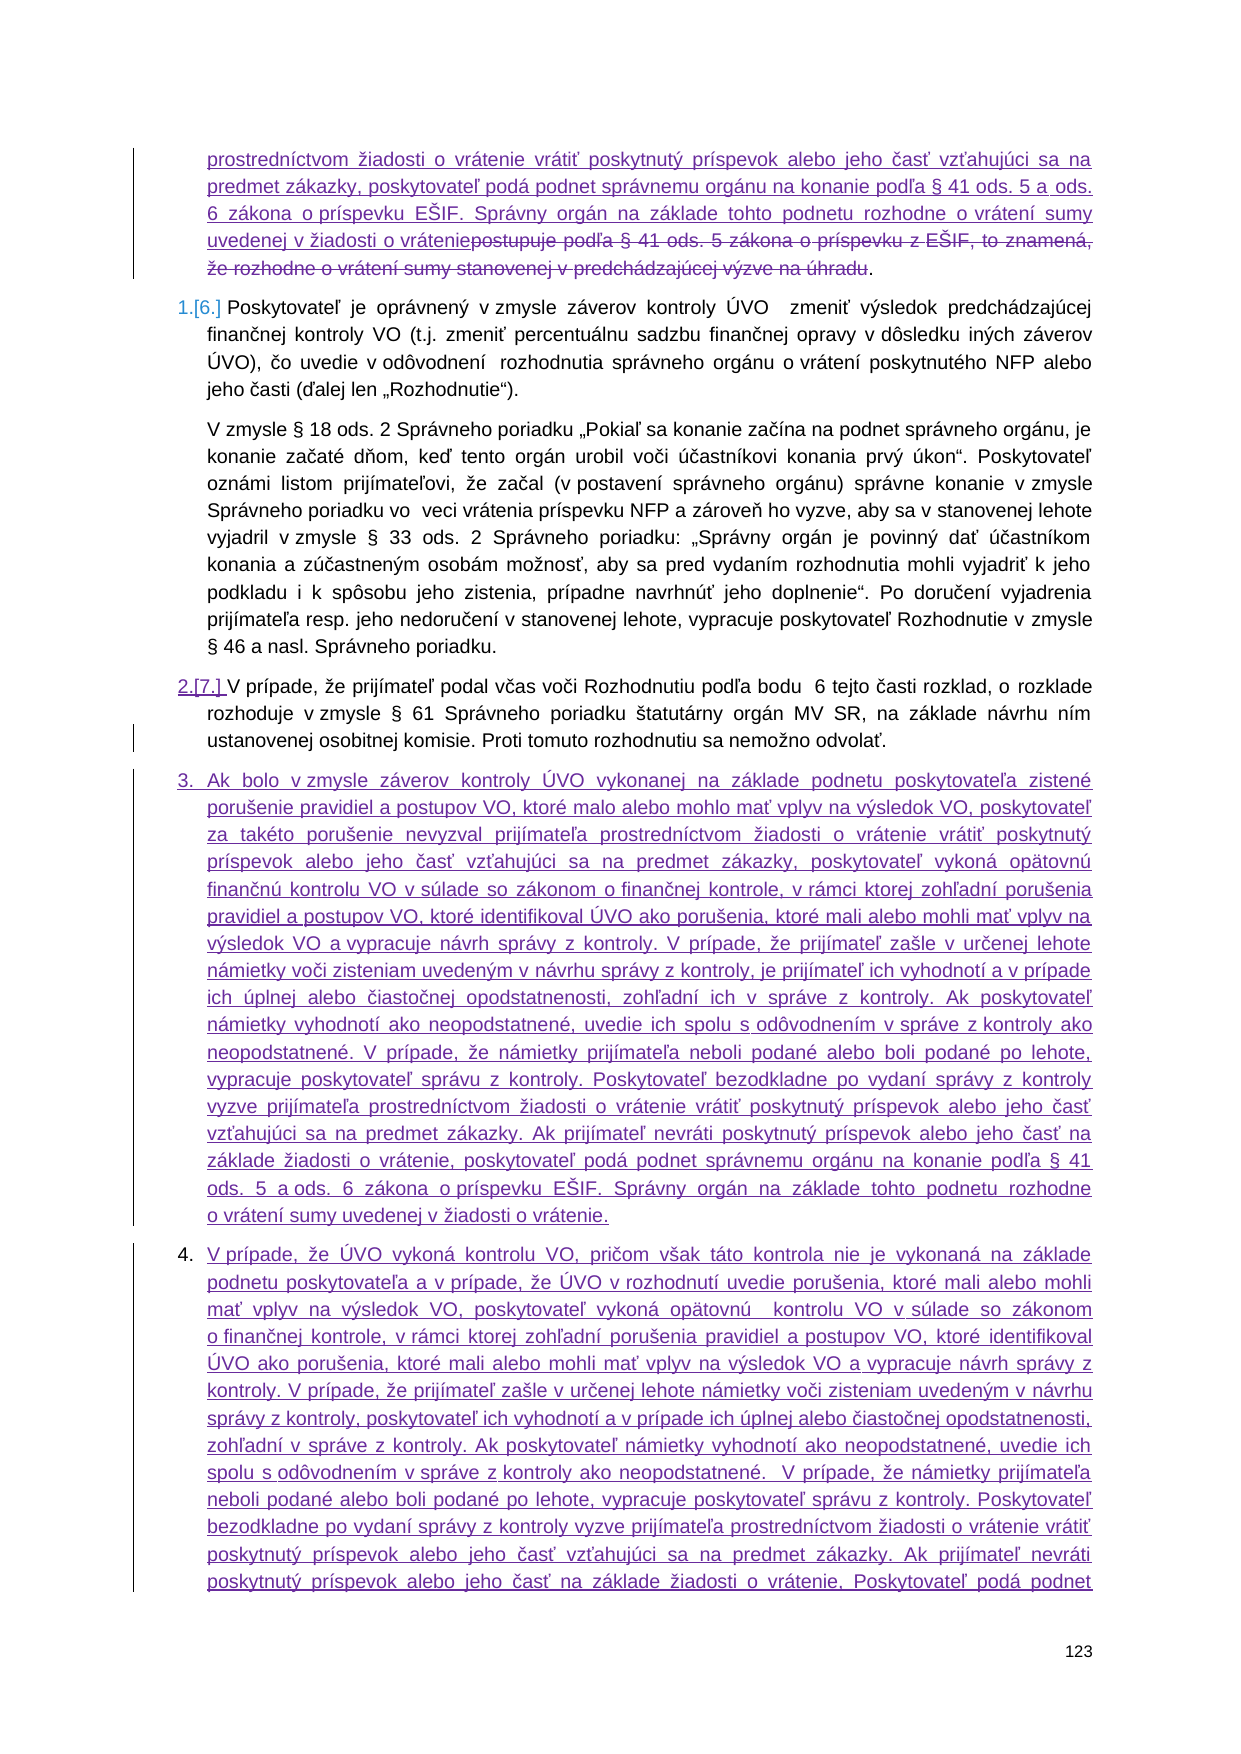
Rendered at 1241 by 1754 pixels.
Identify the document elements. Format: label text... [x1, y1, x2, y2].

list V zmysle § 18 ods. 2 Správneho poriadku „Pokiaľ sa konanie začína na podnet správneho orgánu, je konanie začaté dňom, keď tento orgán urobil voči účastníkovi konania prvý úkon“. Poskytovateľ oznámi listom prijímateľovi, že začal (v postavení správneho orgánu) správne konanie v zmysle Správneho poriadku vo veci vrátenia príspevku NFP a zároveň ho vyzve, aby sa v stanovenej lehote vyjadril v zmysle § 33 ods. 2 Správneho poriadku: „Správny orgán je povinný dať účastníkom konania a zúčastneným osobám možnosť, aby sa pred vydaním rozhodnutia mohli vyjadriť k jeho podkladu i k spôsobu jeho zistenia, prípadne navrhnúť jeho doplnenie“. Po doručení vyjadrenia prijímateľa resp. jeho nedoručení v stanovenej lehote, vypracuje poskytovateľ Rozhodnutie v zmysle § 46 a nasl. Správneho poriadku. [207, 417, 1092, 658]
list Poskytovateľ je oprávnený v zmysle záverov kontroly ÚVO zmeniť výsledok predchádzajúcej finančnej kontroly VO (t.j. zmeniť percentuálnu sadzbu finančnej opravy v dôsledku iných záverov ÚVO), čo uvedie v odôvodnení rozhodnutia správneho orgánu o vrátení poskytnutého NFP alebo jeho časti (ďalej len „Rozhodnutie“). [177, 296, 1092, 400]
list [177, 148, 1092, 279]
list V prípade, že prijímateľ podal včas voči Rozhodnutiu podľa bodu 6 tejto časti rozklad, o rozklade rozhoduje v zmysle § 61 Správneho poriadku štatutárny orgán MV SR, na základe návrhu ním ustanovenej osobitnej komisie. Proti tomuto rozhodnutiu sa nemožno odvolať. [177, 674, 1092, 752]
